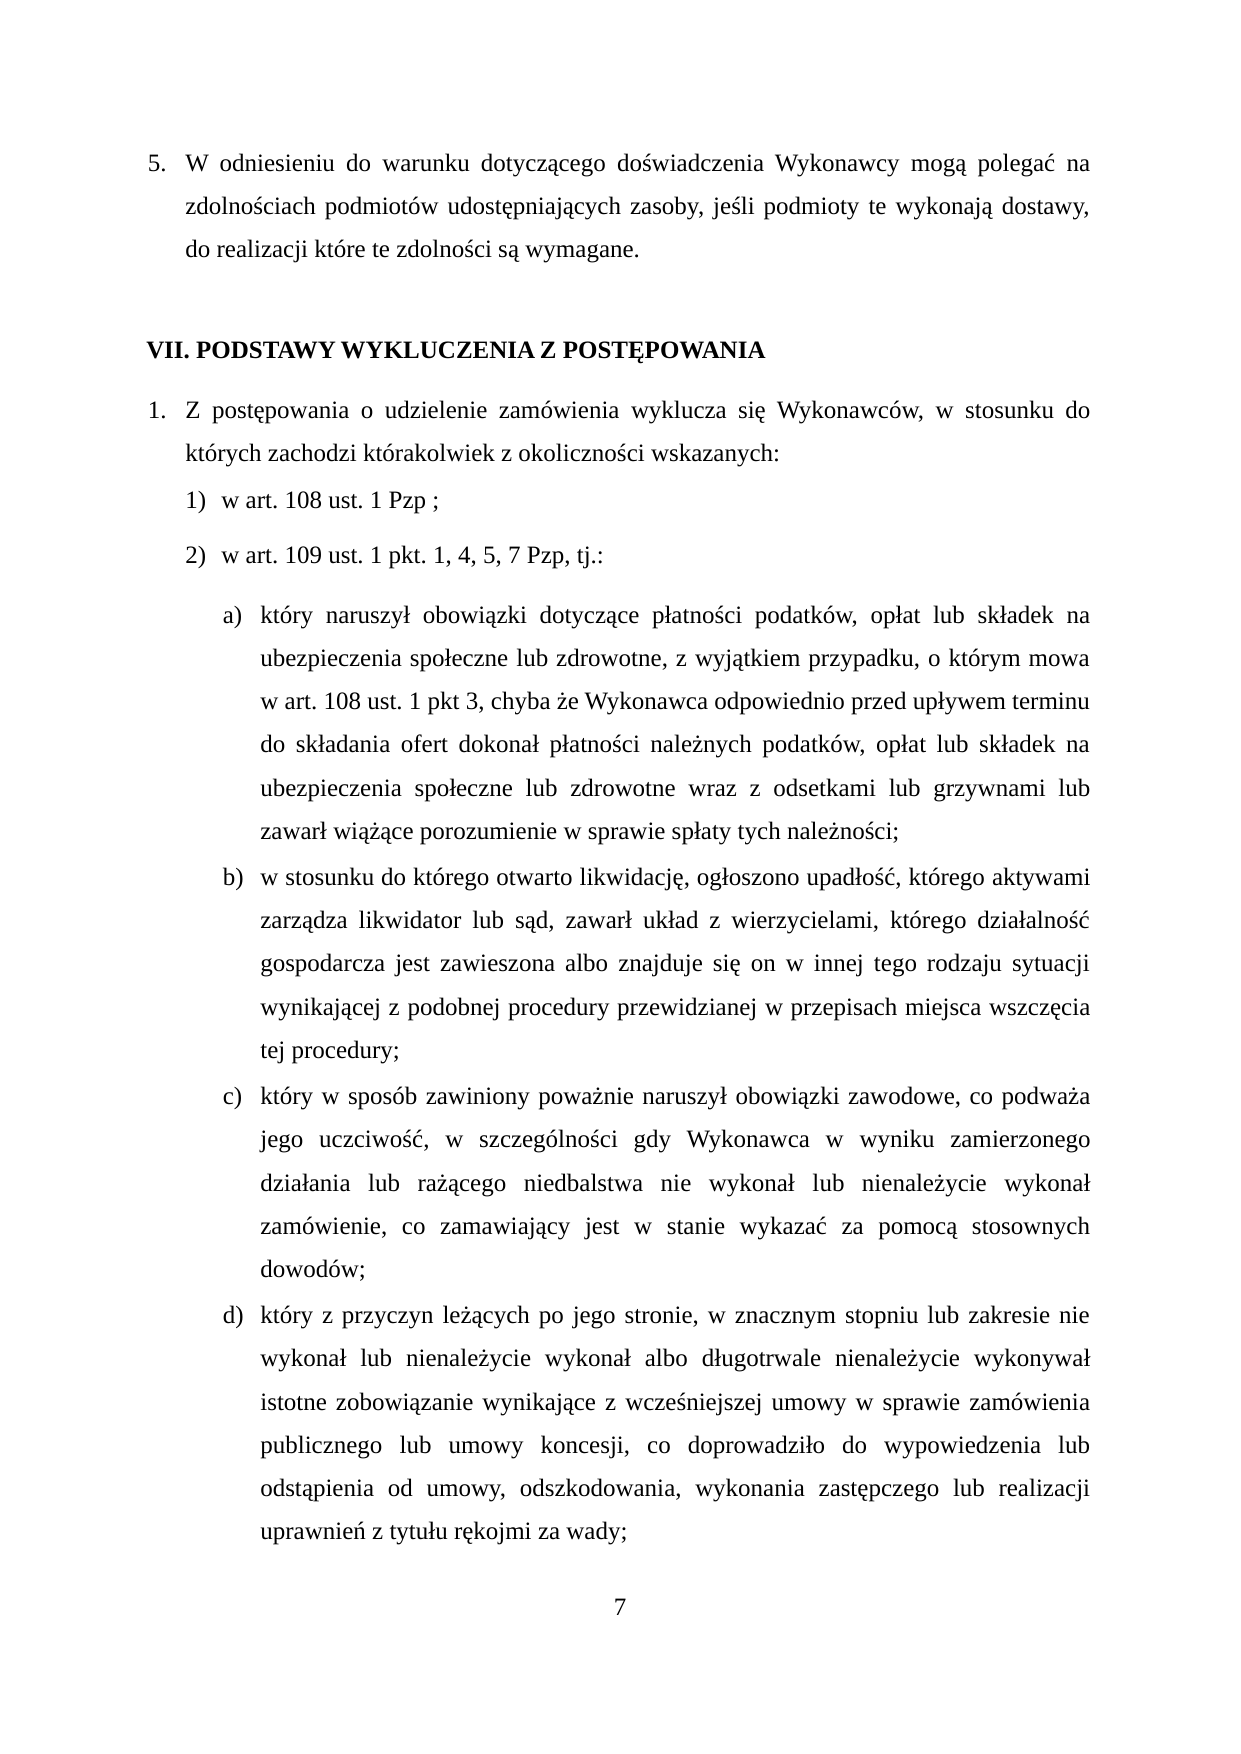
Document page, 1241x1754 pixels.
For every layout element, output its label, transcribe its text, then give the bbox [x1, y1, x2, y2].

text VII. PODSTAWY WYKLUCZENIA Z POSTĘPOWANIA [146, 335, 1093, 364]
list w stosunku do którego otwarto likwidację, ogłoszono upadłość, którego aktywami zarządza likwidator lub sąd, zawarł układ z wierzycielami, którego działalność gospodarcza jest zawieszona albo znajduje się on w innej tego rodzaju sytuacji wynikającej z podobnej procedury przewidzianej w przepisach miejsca wszczęcia tej procedury; [223, 862, 1091, 1063]
list Z postępowania o udzielenie zamówienia wyklucza się Wykonawców, w stosunku do których zachodzi którakolwiek z okoliczności wskazanych: [148, 395, 1091, 467]
list w art. 108 ust. 1 Pzp ; [185, 485, 1091, 513]
list który z przyczyn leżących po jego stronie, w znacznym stopniu lub zakresie nie wykonał lub nienależycie wykonał albo długotrwale nienależycie wykonywał istotne zobowiązanie wynikające z wcześniejszej umowy w sprawie zamówienia publicznego lub umowy koncesji, co doprowadziło do wypowiedzenia lub odstąpienia od umowy, odszkodowania, wykonania zastępczego lub realizacji uprawnień z tytułu rękojmi za wady; [223, 1300, 1091, 1545]
list który naruszył obowiązki dotyczące płatności podatków, opłat lub składek na ubezpieczenia społeczne lub zdrowotne, z wyjątkiem przypadku, o którym mowa w art. 108 ust. 1 pkt 3, chyba że Wykonawca odpowiednio przed upływem terminu do składania ofert dokonał płatności należnych podatków, opłat lub składek na ubezpieczenia społeczne lub zdrowotne wraz z odsetkami lub grzywnami lub zawarł wiążące porozumienie w sprawie spłaty tych należności; [223, 600, 1091, 844]
list który w sposób zawiniony poważnie naruszył obowiązki zawodowe, co podważa jego uczciwość, w szczególności gdy Wykonawca w wyniku zamierzonego działania lub rażącego niedbalstwa nie wykonał lub nienależycie wykonał zamówienie, co zamawiający jest w stanie wykazać za pomocą stosownych dowodów; [223, 1081, 1091, 1283]
list w art. 109 ust. 1 pkt. 1, 4, 5, 7 Pzp, tj.: [185, 540, 1091, 569]
list W odniesieniu do warunku dotyczącego doświadczenia Wykonawcy mogą polegać na zdolnościach podmiotów udostępniających zasoby, jeśli podmioty te wykonają dostawy, do realizacji które te zdolności są wymagane. [148, 148, 1091, 263]
